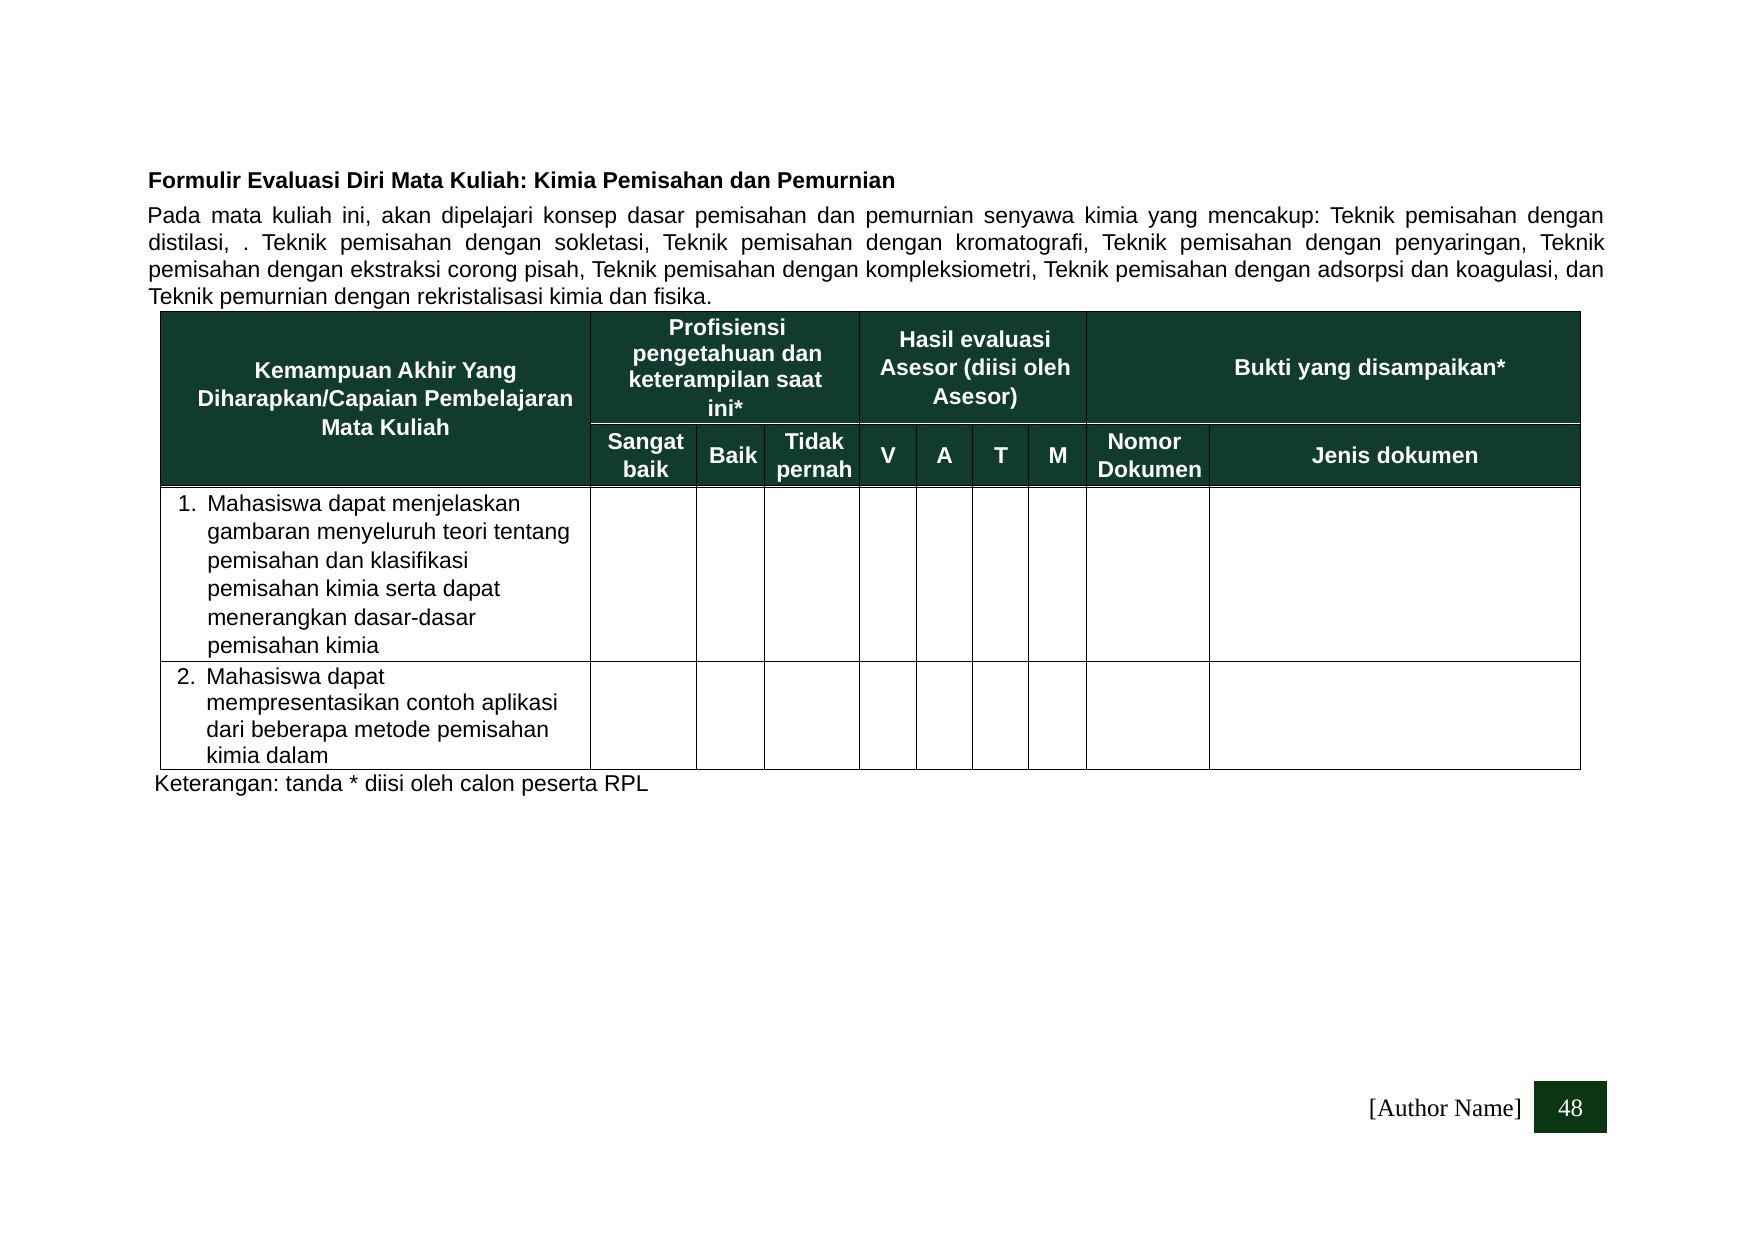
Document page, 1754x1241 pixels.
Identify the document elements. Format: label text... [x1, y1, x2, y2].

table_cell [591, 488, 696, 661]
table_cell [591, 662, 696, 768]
subtitle Formulir Evaluasi Diri Mata Kuliah: Kimia Pemisahan dan Pemurnian [148, 167, 1607, 193]
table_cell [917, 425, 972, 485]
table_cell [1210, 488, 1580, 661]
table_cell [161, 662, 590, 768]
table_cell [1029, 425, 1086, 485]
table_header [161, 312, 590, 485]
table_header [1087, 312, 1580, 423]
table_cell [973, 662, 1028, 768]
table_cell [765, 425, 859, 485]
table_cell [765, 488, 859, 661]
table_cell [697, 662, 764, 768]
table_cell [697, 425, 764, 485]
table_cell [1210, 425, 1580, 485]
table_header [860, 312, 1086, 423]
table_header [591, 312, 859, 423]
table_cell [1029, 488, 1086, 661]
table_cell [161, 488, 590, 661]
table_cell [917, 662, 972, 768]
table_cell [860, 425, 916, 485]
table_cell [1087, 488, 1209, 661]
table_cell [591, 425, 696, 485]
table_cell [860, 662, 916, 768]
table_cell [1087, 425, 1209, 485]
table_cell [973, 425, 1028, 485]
text Pada mata kuliah ini, akan dipelajari konsep dasar pemisahan dan pemurnian senyawa kimia yang mencakup: Teknik pemisahan dengan distilasi, . Teknik pemisahan dengan sokletasi, Teknik pemisahan dengan kromatografi, Teknik pemisahan dengan penyaringan, Teknik pemisahan dengan ekstraksi corong pisah, Teknik pemisahan dengan kompleksiometri, Teknik pemisahan dengan adsorpsi dan koagulasi, dan Teknik pemurnian dengan rekristalisasi kimia dan fisika. [147, 202, 1605, 310]
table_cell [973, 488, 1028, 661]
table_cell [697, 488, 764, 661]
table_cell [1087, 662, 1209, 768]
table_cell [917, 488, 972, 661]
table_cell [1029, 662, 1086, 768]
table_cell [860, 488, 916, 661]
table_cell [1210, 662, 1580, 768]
text Keterangan: tanda * diisi oleh calon peserta RPL [148, 769, 1607, 796]
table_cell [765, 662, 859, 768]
